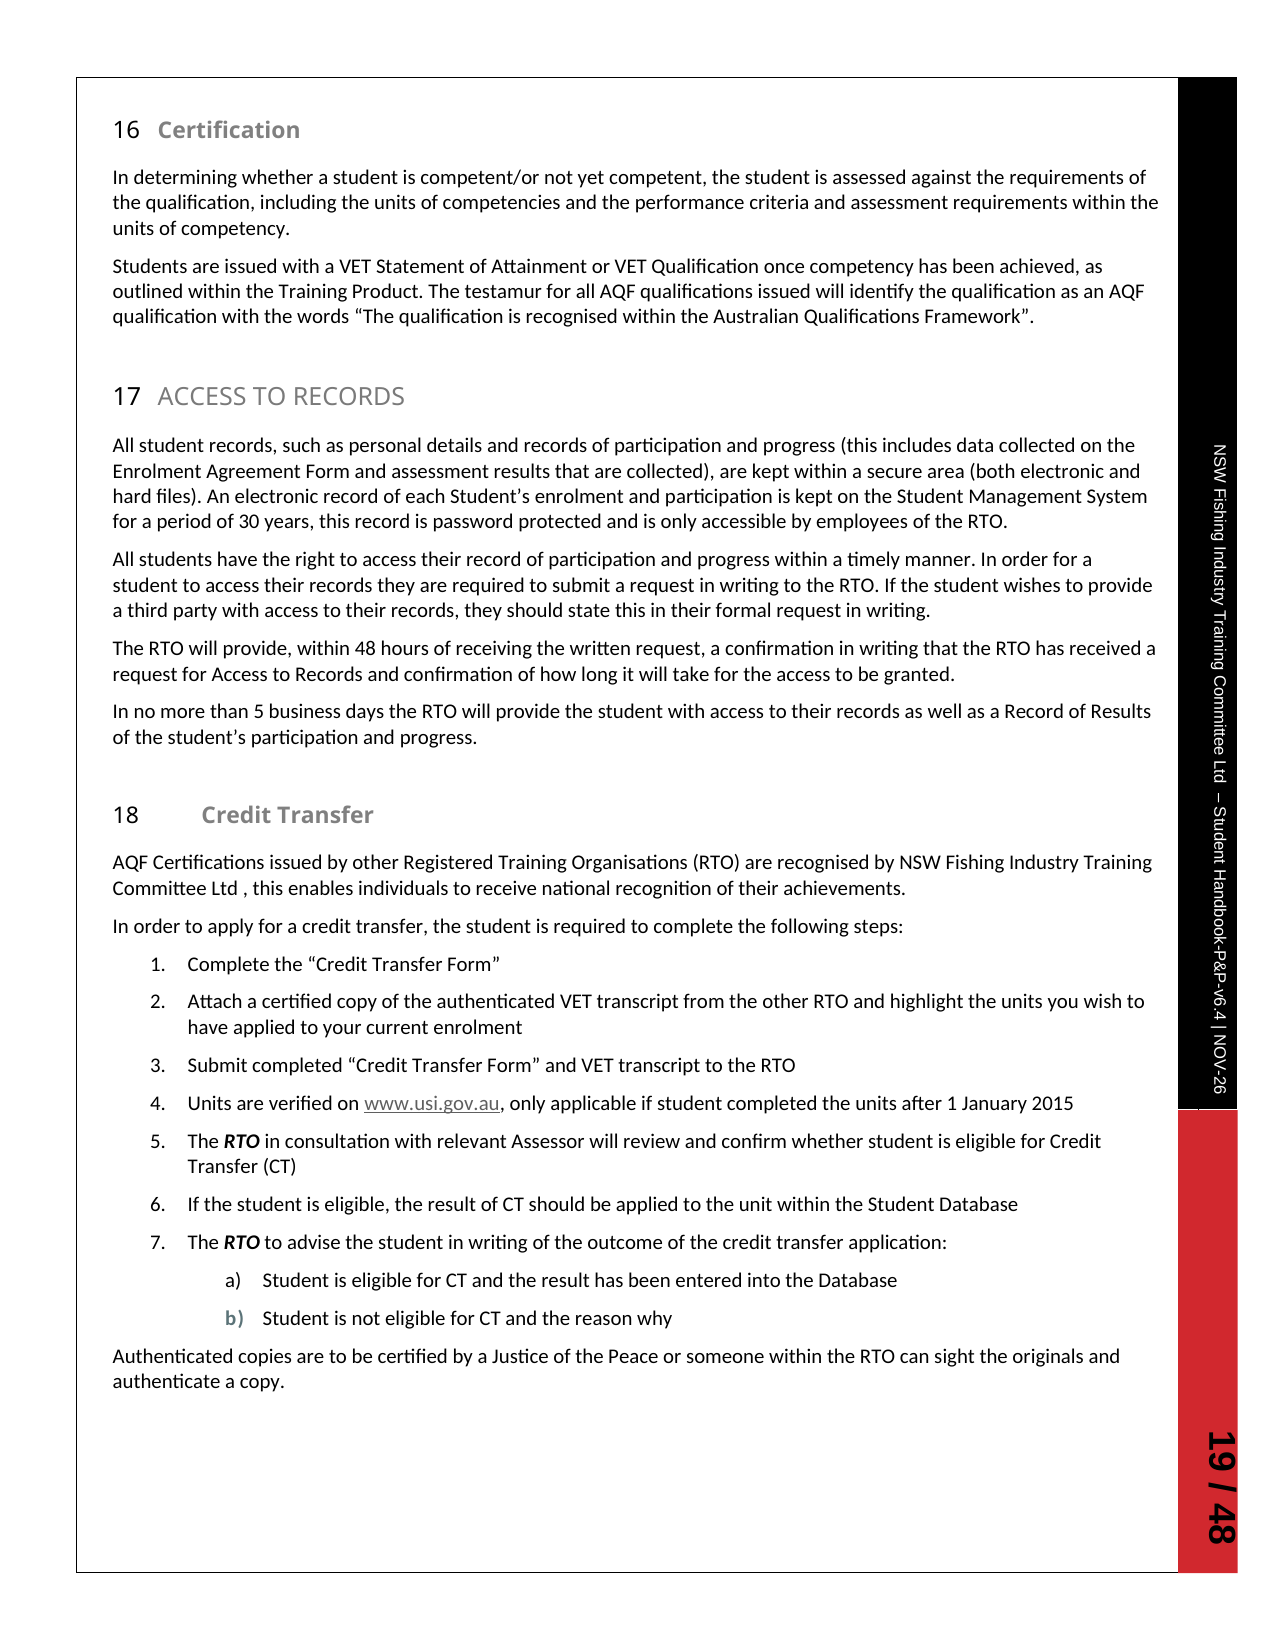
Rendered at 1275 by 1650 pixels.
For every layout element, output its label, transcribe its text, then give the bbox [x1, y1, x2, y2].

text In determining whether a student is competent/or not yet competent, the student is assessed against the requirements of the qualification, including the units of competencies and the performance criteria and assessment requirements within the units of competency. [112, 164, 1162, 240]
list Units are verified on www.usi.gov.au, only applicable if student completed the units after 1 January 2015 [150, 1090, 1162, 1115]
list The RTO in consultation with relevant Assessor will review and confirm whether student is eligible for Credit Transfer (CT) [150, 1128, 1162, 1179]
list Attach a certified copy of the authenticated VET transcript from the other RTO and highlight the units you wish to have applied to your current enrolment [150, 989, 1162, 1039]
text All student records, such as personal details and records of participation and progress (this includes data collected on the Enrolment Agreement Form and assessment results that are collected), are kept within a secure area (both electronic and hard files). An electronic record of each Student’s enrolment and participation is kept on the Student Management System for a period of 30 years, this record is password protected and is only accessible by employees of the RTO. [112, 432, 1162, 534]
list Access to Records [112, 379, 1162, 413]
text In order to apply for a credit transfer, the student is required to complete the following steps: [112, 913, 1162, 938]
text AQF Certifications issued by other Registered Training Organisations (RTO) are recognised by NSW Fishing Industry Training Committee Ltd , this enables individuals to receive national recognition of their achievements. [112, 849, 1162, 900]
list Complete the “Credit Transfer Form” [150, 951, 1162, 976]
list Student is not eligible for CT and the reason why [225, 1305, 1162, 1330]
subtitle Credit Transfer [112, 799, 1162, 831]
list Submit completed “Credit Transfer Form” and VET transcript to the RTO [150, 1052, 1162, 1077]
text Students are issued with a VET Statement of Attainment or VET Qualification once competency has been achieved, as outlined within the Training Product. The testamur for all AQF qualifications issued will identify the qualification as an AQF qualification with the words “The qualification is recognised within the Australian Qualifications Framework”. [112, 253, 1162, 329]
list Student is eligible for CT and the result has been entered into the Database [225, 1267, 1162, 1292]
list If the student is eligible, the result of CT should be applied to the unit within the Student Database [150, 1191, 1162, 1217]
text Authenticated copies are to be certified by a Justice of the Peace or someone within the RTO can sight the originals and authenticate a copy. [112, 1343, 1162, 1394]
text All students have the right to access their record of participation and progress within a timely manner. In order for a student to access their records they are required to submit a request in writing to the RTO. If the student wishes to provide a third party with access to their records, they should state this in their formal request in writing. [112, 547, 1162, 623]
list The RTO to advise the student in writing of the outcome of the credit transfer application: [150, 1229, 1162, 1254]
subtitle Certification [112, 112, 1162, 145]
text The RTO will provide, within 48 hours of receiving the written request, a confirmation in writing that the RTO has received a request for Access to Records and confirmation of how long it will take for the access to be granted. [112, 635, 1162, 686]
text In no more than 5 business days the RTO will provide the student with access to their records as well as a Record of Results of the student’s participation and progress. [112, 699, 1162, 749]
